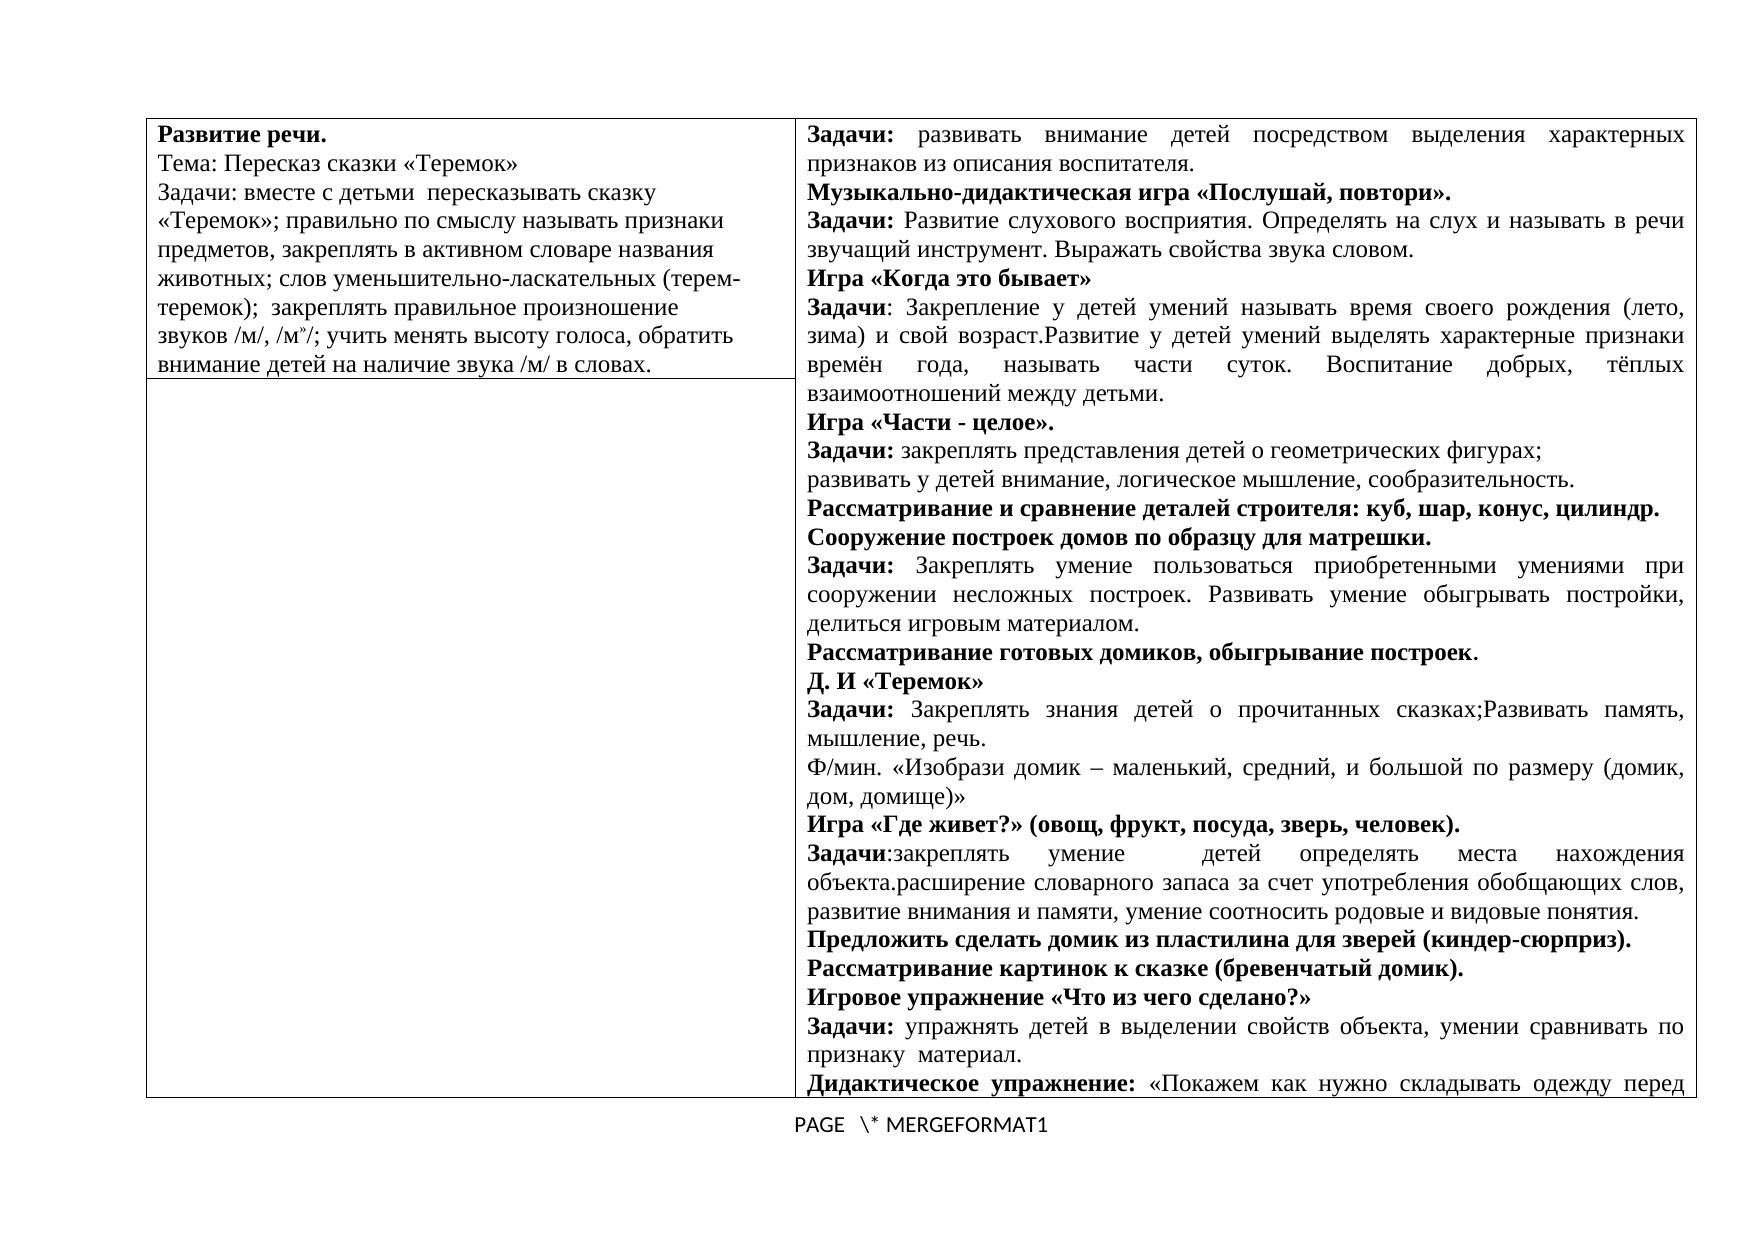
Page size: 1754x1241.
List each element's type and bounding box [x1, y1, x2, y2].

table_cell [796, 119, 1696, 1097]
table_cell [147, 119, 795, 378]
table_cell [147, 379, 795, 1097]
